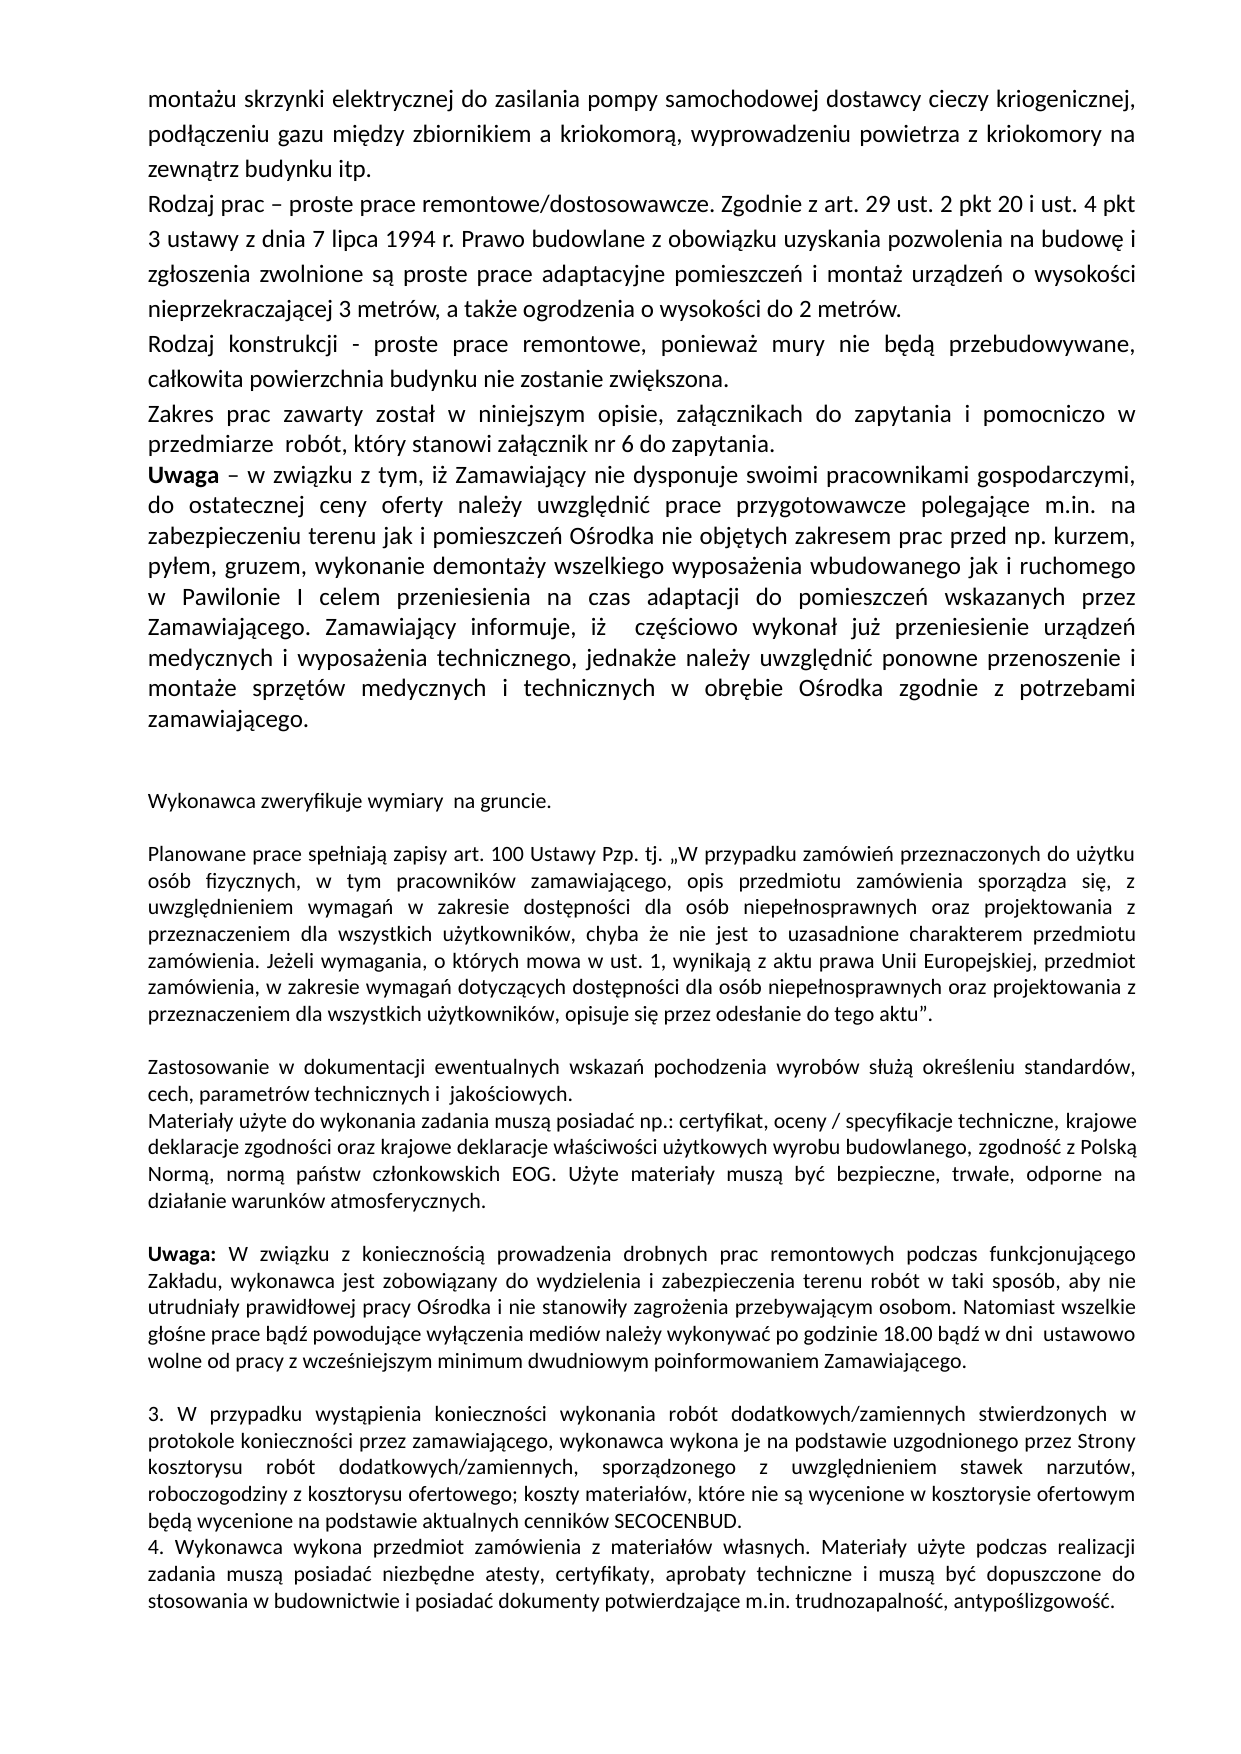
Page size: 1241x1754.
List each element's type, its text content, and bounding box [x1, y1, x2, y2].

text Rodzaj konstrukcji - proste prace remontowe, ponieważ mury nie będą przebudowywane, całkowita powierzchnia budynku nie zostanie zwiększona. [148, 328, 1137, 393]
text 3. W przypadku wystąpienia konieczności wykonania robót dodatkowych/zamiennych stwierdzonych w protokole konieczności przez zamawiającego, wykonawca wykona je na podstawie uzgodnionego przez Strony kosztorysu robót dodatkowych/zamiennych, sporządzonego z uwzględnieniem stawek narzutów, roboczogodziny z kosztorysu ofertowego; koszty materiałów, które nie są wycenione w kosztorysie ofertowym będą wycenione na podstawie aktualnych cenników SECOCENBUD. [148, 1400, 1137, 1533]
text Materiały użyte do wykonania zadania muszą posiadać np.: certyfikat, oceny / specyfikacje techniczne, krajowe deklaracje zgodności oraz krajowe deklaracje właściwości użytkowych wyrobu budowlanego, zgodność z Polską Normą, normą państw członkowskich EOG. Użyte materiały muszą być bezpieczne, trwałe, odporne na działanie warunków atmosferycznych. [148, 1107, 1137, 1213]
text Planowane prace spełniają zapisy art. 100 Ustawy Pzp. tj. „W przypadku zamówień przeznaczonych do użytku osób fizycznych, w tym pracowników zamawiającego, opis przedmiotu zamówienia sporządza się, z uwzględnieniem wymagań w zakresie dostępności dla osób niepełnosprawnych oraz projektowania z przeznaczeniem dla wszystkich użytkowników, chyba że nie jest to uzasadnione charakterem przedmiotu zamówienia. Jeżeli wymagania, o których mowa w ust. 1, wynikają z aktu prawa Unii Europejskiej, przedmiot zamówienia, w zakresie wymagań dotyczących dostępności dla osób niepełnosprawnych oraz projektowania z przeznaczeniem dla wszystkich użytkowników, opisuje się przez odesłanie do tego aktu”. [148, 840, 1137, 1027]
text 4. Wykonawca wykona przedmiot zamówienia z materiałów własnych. Materiały użyte podczas realizacji zadania muszą posiadać niezbędne atesty, certyfikaty, aprobaty techniczne i muszą być dopuszczone do stosowania w budownictwie i posiadać dokumenty potwierdzające m.in. trudnozapalność, antypoślizgowość. [148, 1533, 1137, 1613]
text Uwaga: W związku z koniecznością prowadzenia drobnych prac remontowych podczas funkcjonującego Zakładu, wykonawca jest zobowiązany do wydzielenia i zabezpieczenia terenu robót w taki sposób, aby nie utrudniały prawidłowej pracy Ośrodka i nie stanowiły zagrożenia przebywającym osobom. Natomiast wszelkie głośne prace bądź powodujące wyłączenia mediów należy wykonywać po godzinie 18.00 bądź w dni ustawowo wolne od pracy z wcześniejszym minimum dwudniowym poinformowaniem Zamawiającego. [148, 1240, 1137, 1373]
text Rodzaj prac – proste prace remontowe/dostosowawcze. Zgodnie z art. 29 ust. 2 pkt 20 i ust. 4 pkt 3 ustawy z dnia 7 lipca 1994 r. Prawo budowlane z obowiązku uzyskania pozwolenia na budowę i zgłoszenia zwolnione są proste prace adaptacyjne pomieszczeń i montaż urządzeń o wysokości nieprzekraczającej 3 metrów, a także ogrodzenia o wysokości do 2 metrów. [148, 188, 1137, 323]
text Zastosowanie w dokumentacji ewentualnych wskazań pochodzenia wyrobów służą określeniu standardów, cech, parametrów technicznych i jakościowych. [148, 1053, 1137, 1107]
text Wykonawca zweryfikuje wymiary na gruncie. [148, 787, 1137, 813]
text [148, 83, 1137, 183]
text Uwaga – w związku z tym, iż Zamawiający nie dysponuje swoimi pracownikami gospodarczymi, do ostatecznej ceny oferty należy uwzględnić prace przygotowawcze polegające m.in. na zabezpieczeniu terenu jak i pomieszczeń Ośrodka nie objętych zakresem prac przed np. kurzem, pyłem, gruzem, wykonanie demontaży wszelkiego wyposażenia wbudowanego jak i ruchomego w Pawilonie I celem przeniesienia na czas adaptacji do pomieszczeń wskazanych przez Zamawiającego. Zamawiający informuje, iż częściowo wykonał już przeniesienie urządzeń medycznych i wyposażenia technicznego, jednakże należy uwzględnić ponowne przenoszenie i montaże sprzętów medycznych i technicznych w obrębie Ośrodka zgodnie z potrzebami zamawiającego. [148, 459, 1137, 733]
text Zakres prac zawarty został w niniejszym opisie, załącznikach do zapytania i pomocniczo w przedmiarze robót, który stanowi załącznik nr 6 do zapytania. [148, 398, 1137, 459]
